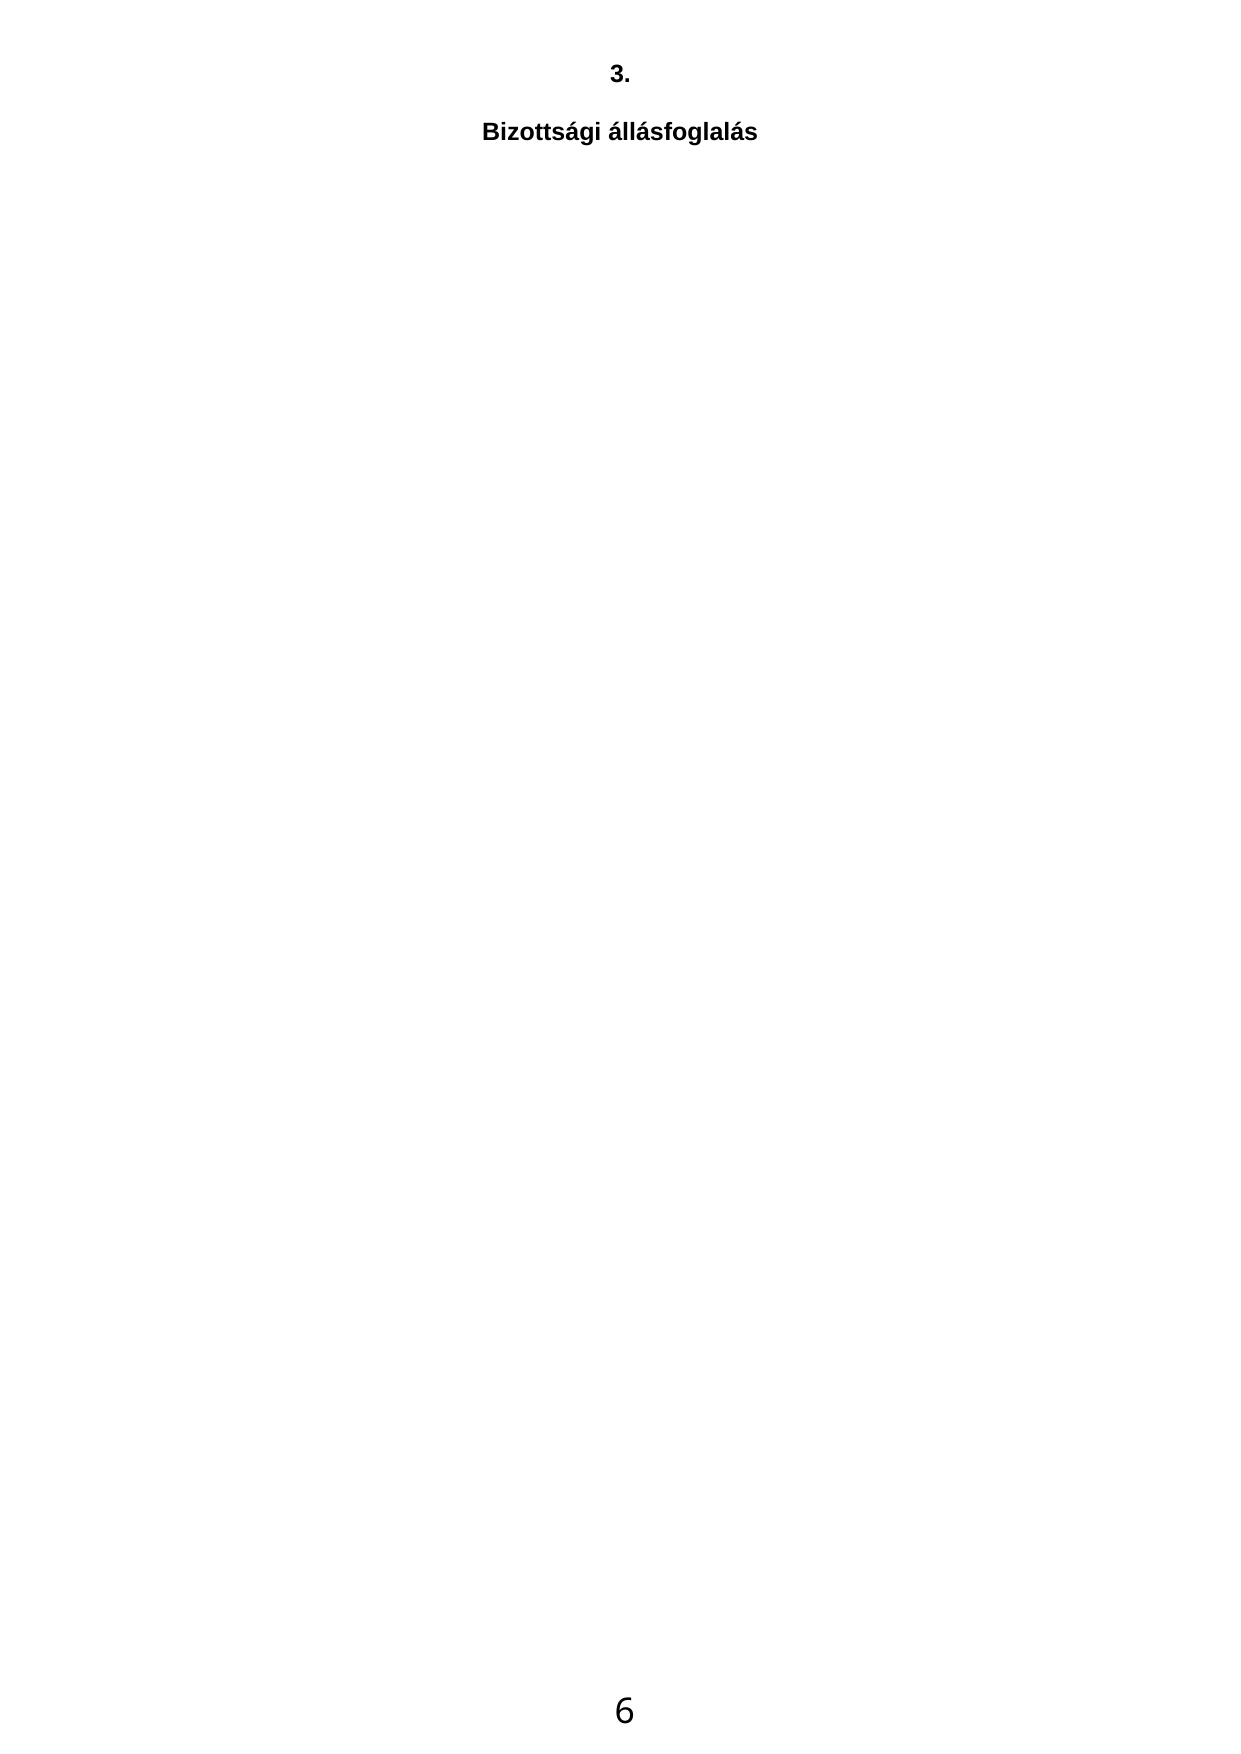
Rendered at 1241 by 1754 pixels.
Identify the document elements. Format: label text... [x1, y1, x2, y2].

text 3. [148, 59, 1093, 88]
text Bizottsági állásfoglalás [148, 117, 1093, 145]
